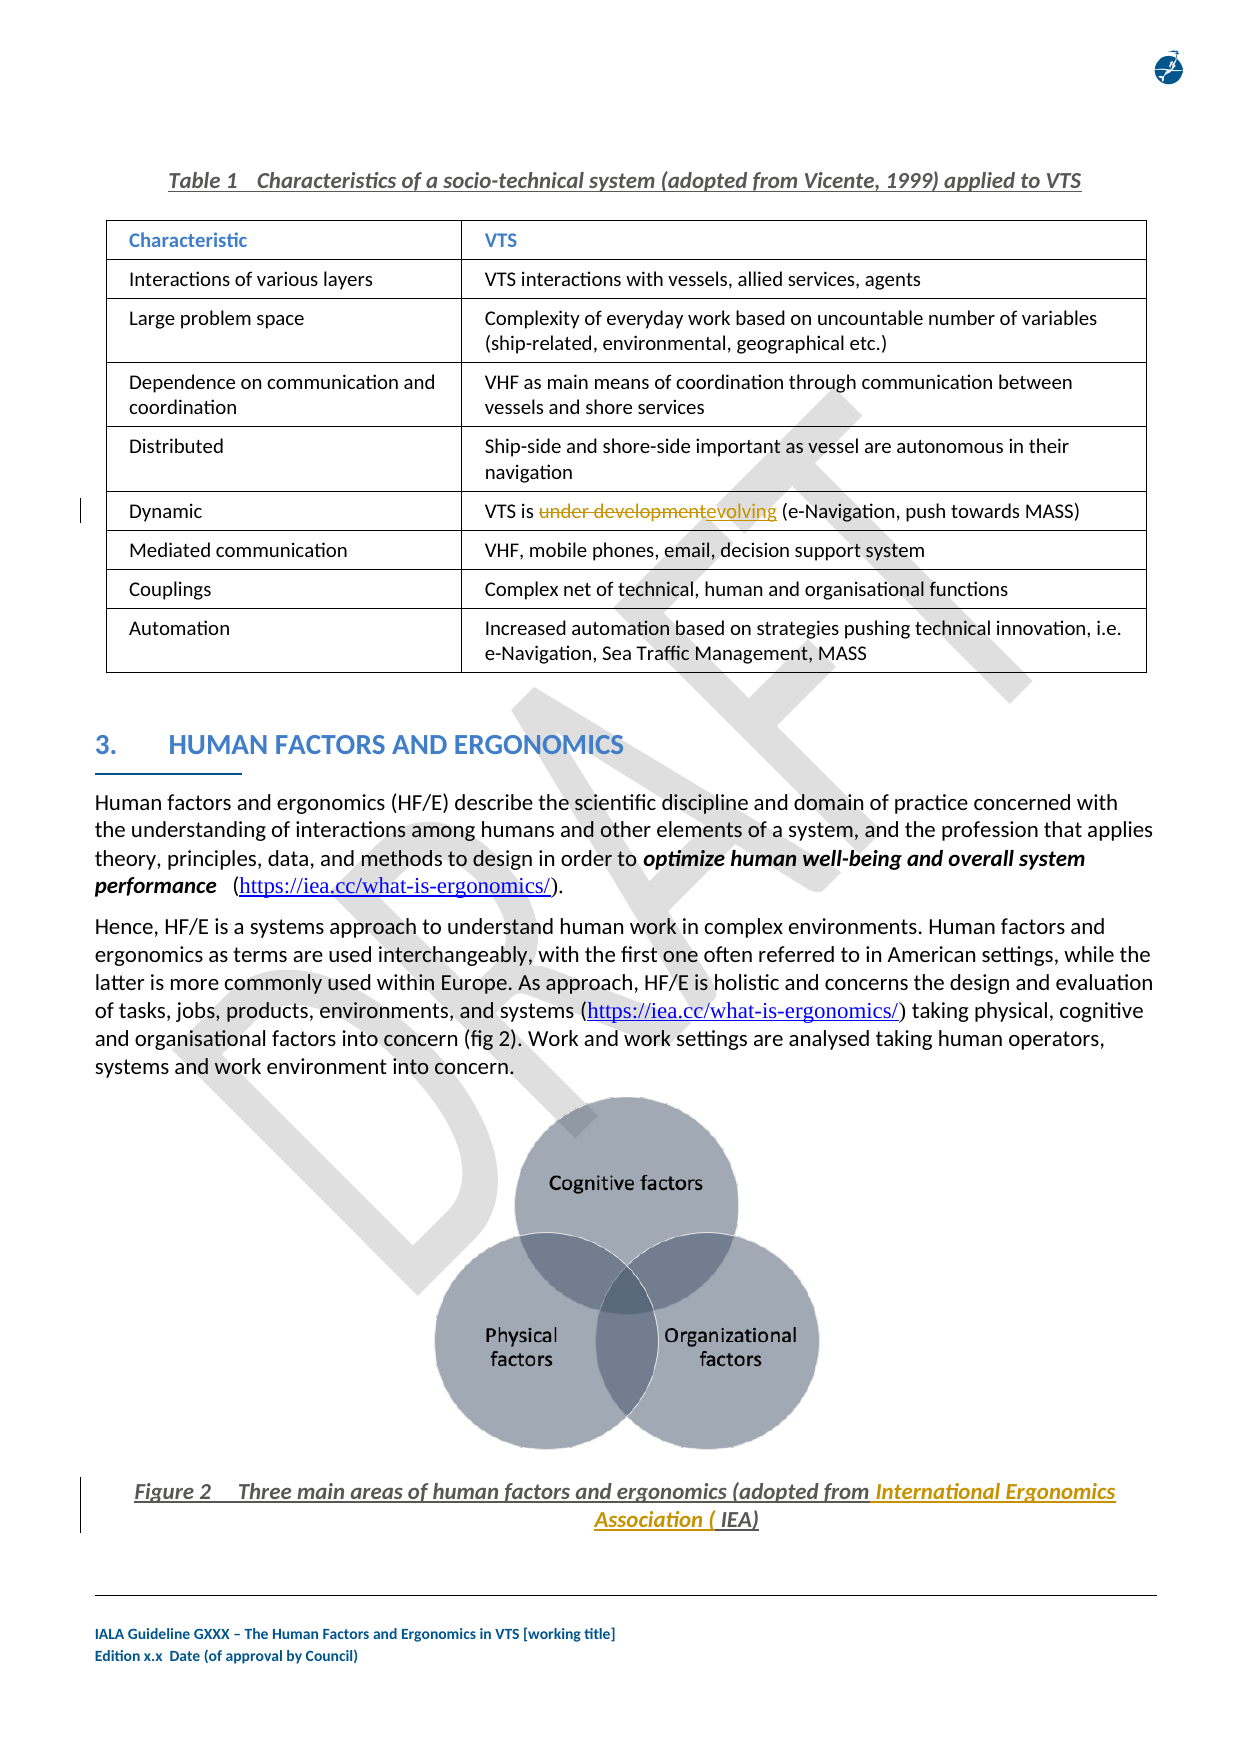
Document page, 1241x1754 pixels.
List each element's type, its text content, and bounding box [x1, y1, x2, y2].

table_cell Couplings [107, 570, 461, 607]
subtitle Human factors and ergonomics [94, 726, 1157, 762]
text Hence, HF/E is a systems approach to understand human work in complex environments. Human factors and ergonomics as terms are used interchangeably, with the first one often referred to in American settings, while the latter is more commonly used within Europe. As approach, HF/E is holistic and concerns the design and evaluation of tasks, jobs, products, environments, and systems (https://iea.cc/what-is-ergonomics/) taking physical, cognitive and organisational factors into concern (fig 2). Work and work settings are analysed taking human operators, systems and work environment into concern. [94, 912, 1157, 1080]
table_cell Dependence on communication and coordination [107, 363, 461, 426]
table_cell VHF, mobile phones, email, decision support system [462, 531, 1146, 568]
text Human factors and ergonomics (HF/E) describe the scientific discipline and domain of practice concerned with the understanding of interactions among humans and other elements of a system, and the profession that applies theory, principles, data, and methods to design in order to optimize human well-being and overall system performance (https://iea.cc/what-is-ergonomics/). [94, 788, 1157, 900]
table_cell VTS is (e-Navigation, push towards MASS) [462, 492, 1146, 529]
picture [346, 1092, 906, 1453]
table_cell VTS interactions with vessels, allied services, agents [462, 260, 1146, 297]
table_cell Mediated communication [107, 531, 461, 568]
table_cell Automation [107, 609, 461, 672]
table_cell Interactions of various layers [107, 260, 461, 297]
table_cell Complexity of everyday work based on uncountable number of variables (ship-related, environmental, geographical etc.) [462, 299, 1146, 362]
table_cell VHF as main means of coordination through communication between vessels and shore services [462, 363, 1146, 426]
table_cell Distributed [107, 427, 461, 491]
table_cell Dynamic [107, 492, 461, 529]
table_cell Increased automation based on strategies pushing technical innovation, i.e. e-Navigation, Sea Traffic Management, MASS [462, 609, 1146, 672]
text Three main areas of human factors and ergonomics (adopted from IEA) [94, 1477, 1157, 1533]
table_cell Complex net of technical, human and organisational functions [462, 570, 1146, 607]
table_cell Ship-side and shore-side important as vessel are autonomous in their navigation [462, 427, 1146, 491]
table_header VTS [462, 221, 1146, 258]
picture [1123, 0, 1241, 119]
table_cell Large problem space [107, 299, 461, 362]
table_header Characteristic [107, 221, 461, 258]
text Characteristics of a socio-technical system (adopted from Vicente, 1999) applied to VTS [94, 167, 1157, 194]
